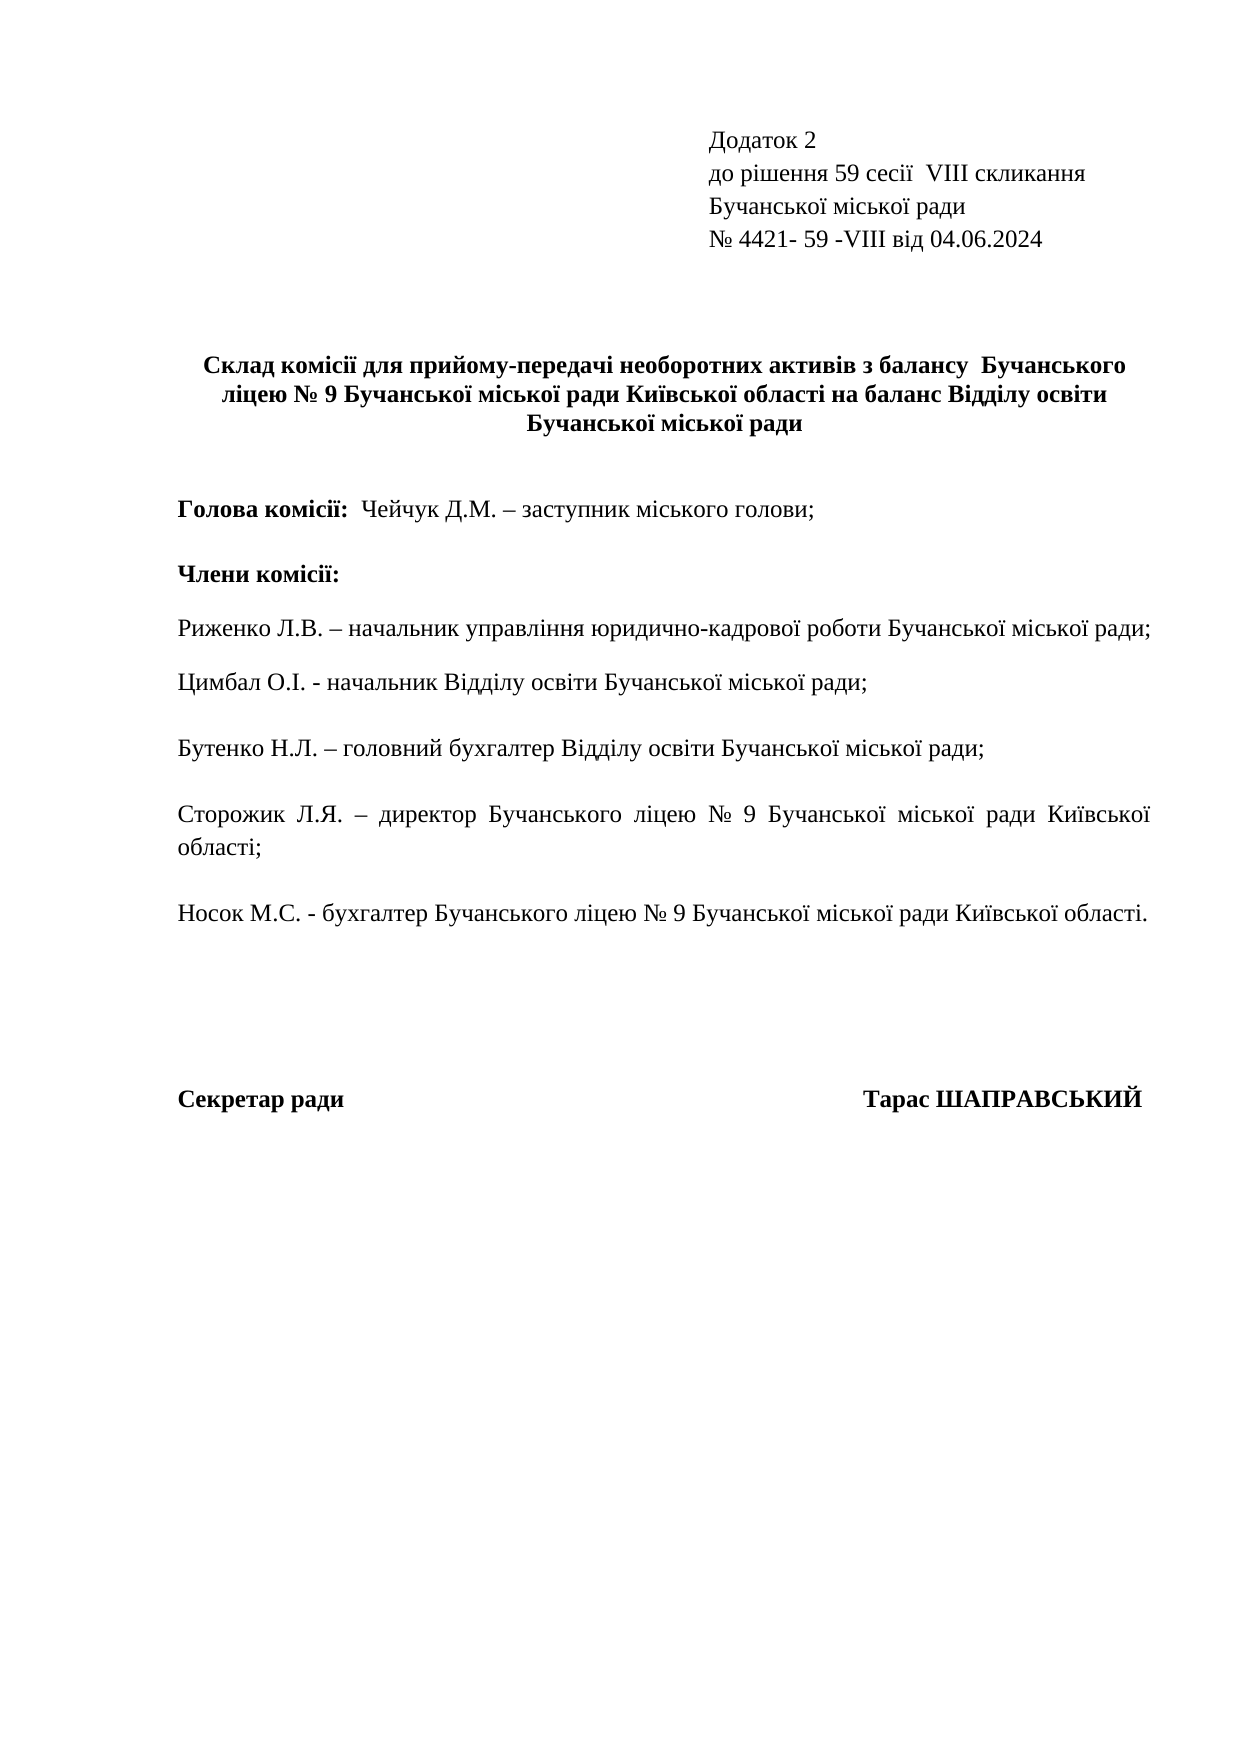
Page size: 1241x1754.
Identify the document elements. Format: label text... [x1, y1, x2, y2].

text Носок М.С. - бухгалтер Бучанського ліцею № 9 Бучанської міської ради Київської області. [177, 898, 1152, 927]
text № 4421- 59 -VIІІ від 04.06.2024 [255, 224, 1152, 253]
text Члени комісії: [177, 559, 1152, 588]
text Секретар ради Тарас ШАПРАВСЬКИЙ [177, 1084, 1152, 1112]
list Риженко Л.В. – начальник управління юридично-кадрової роботи Бучанської міської ради; [177, 613, 1152, 642]
text Склад комісії для прийому-передачі необоротних активів з балансу Бучанського ліцею № 9 Бучанської міської ради Київської області на баланс Відділу освіти Бучанської міської ради [177, 350, 1152, 437]
text Голова комісії: Чейчук Д.М. – заступник міського голови; [177, 494, 1152, 523]
text Додаток 2 [709, 125, 1152, 154]
text Бутенко Н.Л. – головний бухгалтер Відділу освіти Бучанської міської ради; [177, 733, 1152, 762]
text Цимбал О.І. - начальник Відділу освіти Бучанської міської ради; [177, 667, 1152, 696]
text до рішення 59 сесії VIIІ скликання [255, 158, 1152, 187]
text Сторожик Л.Я. – директор Бучанського ліцею № 9 Бучанської міської ради Київської області; [177, 799, 1152, 861]
text Бучанської міської ради [255, 191, 1152, 220]
